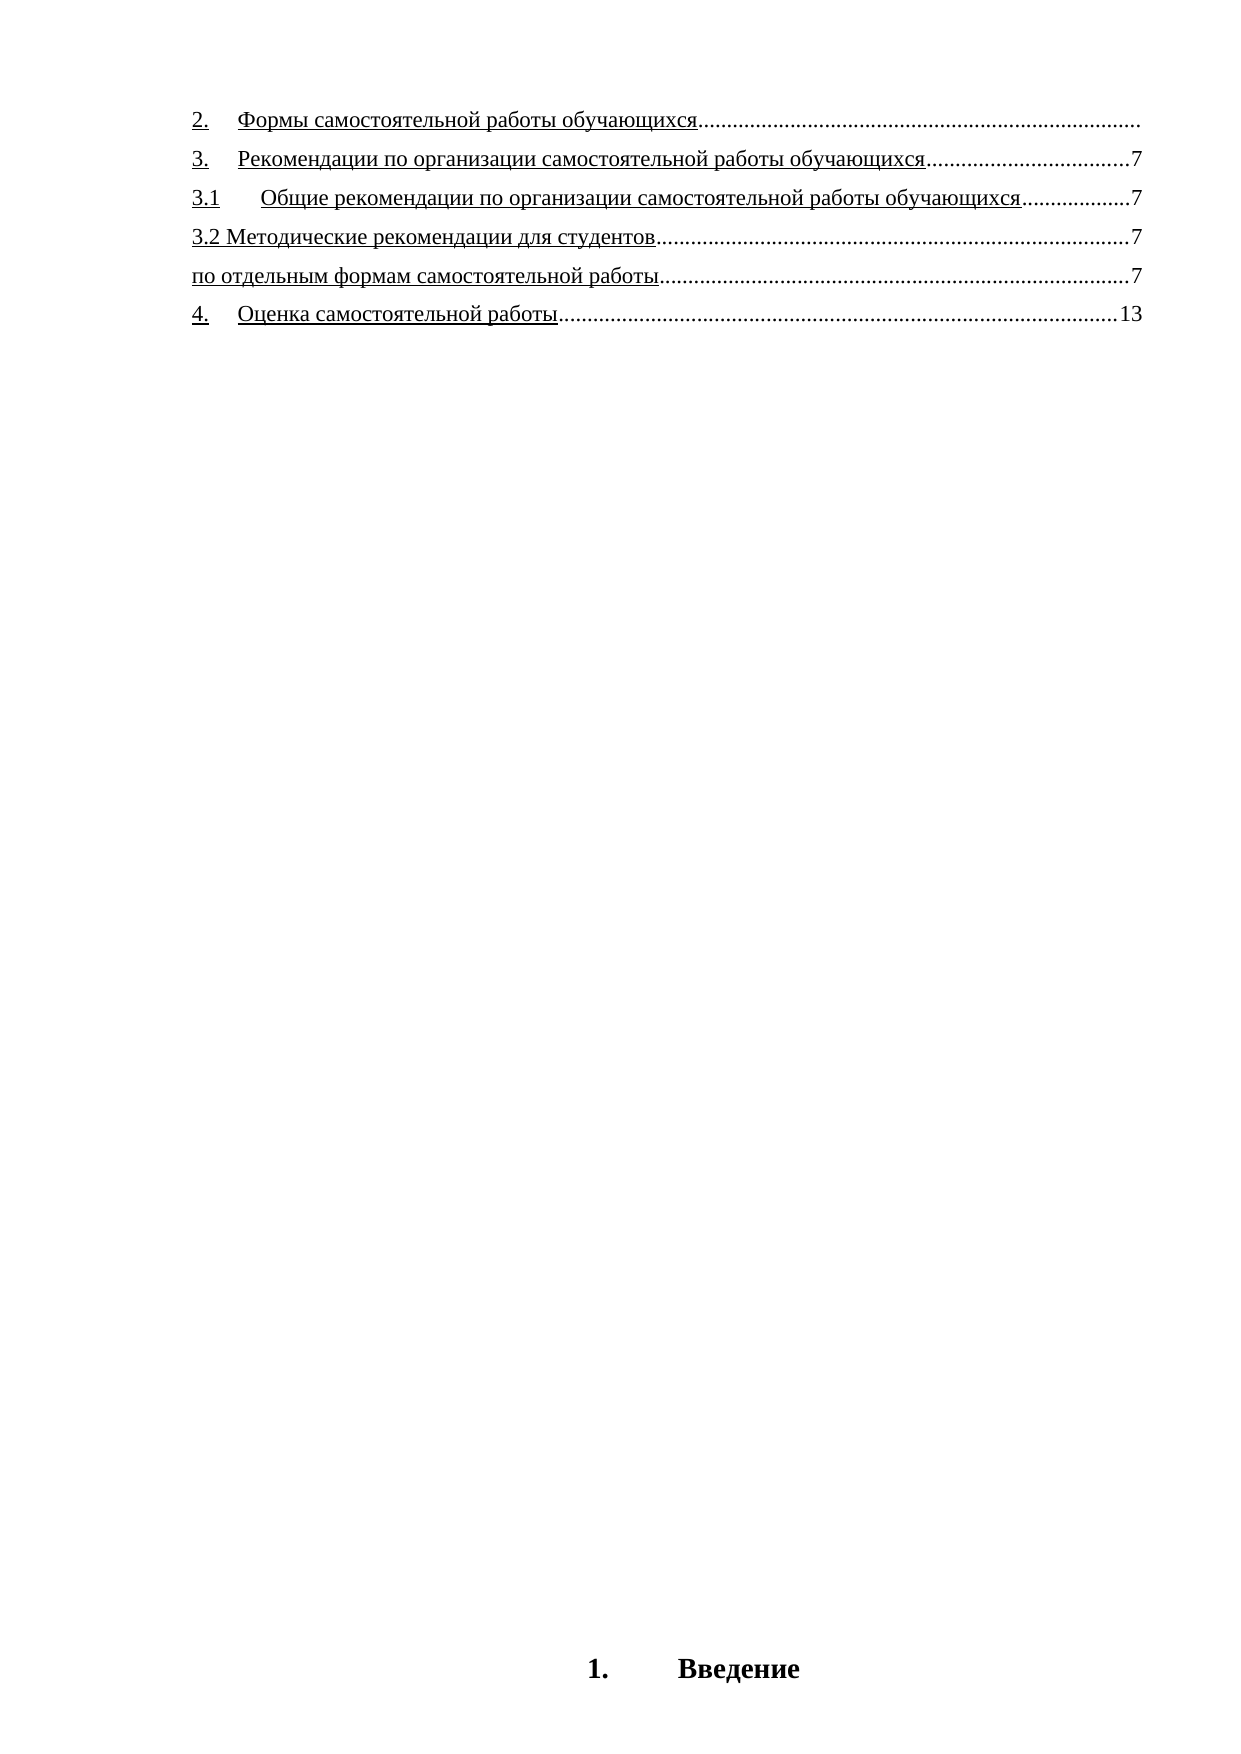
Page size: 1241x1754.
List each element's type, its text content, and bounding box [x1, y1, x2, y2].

text 3. Рекомендации по организации самостоятельной работы обучающихся 7 [192, 145, 1159, 171]
text 2. Формы самостоятельной работы обучающихся [192, 106, 1159, 133]
text 3.2 Методические рекомендации для студентов 7 [192, 223, 1159, 249]
text 4. Оценка самостоятельной работы 13 [192, 301, 1159, 327]
text 1. Введение [169, 1651, 1159, 1684]
text по отдельным формам самостоятельной работы 7 [192, 262, 1159, 288]
text 3.1 Общие рекомендации по организации самостоятельной работы обучающихся 7 [192, 184, 1159, 210]
